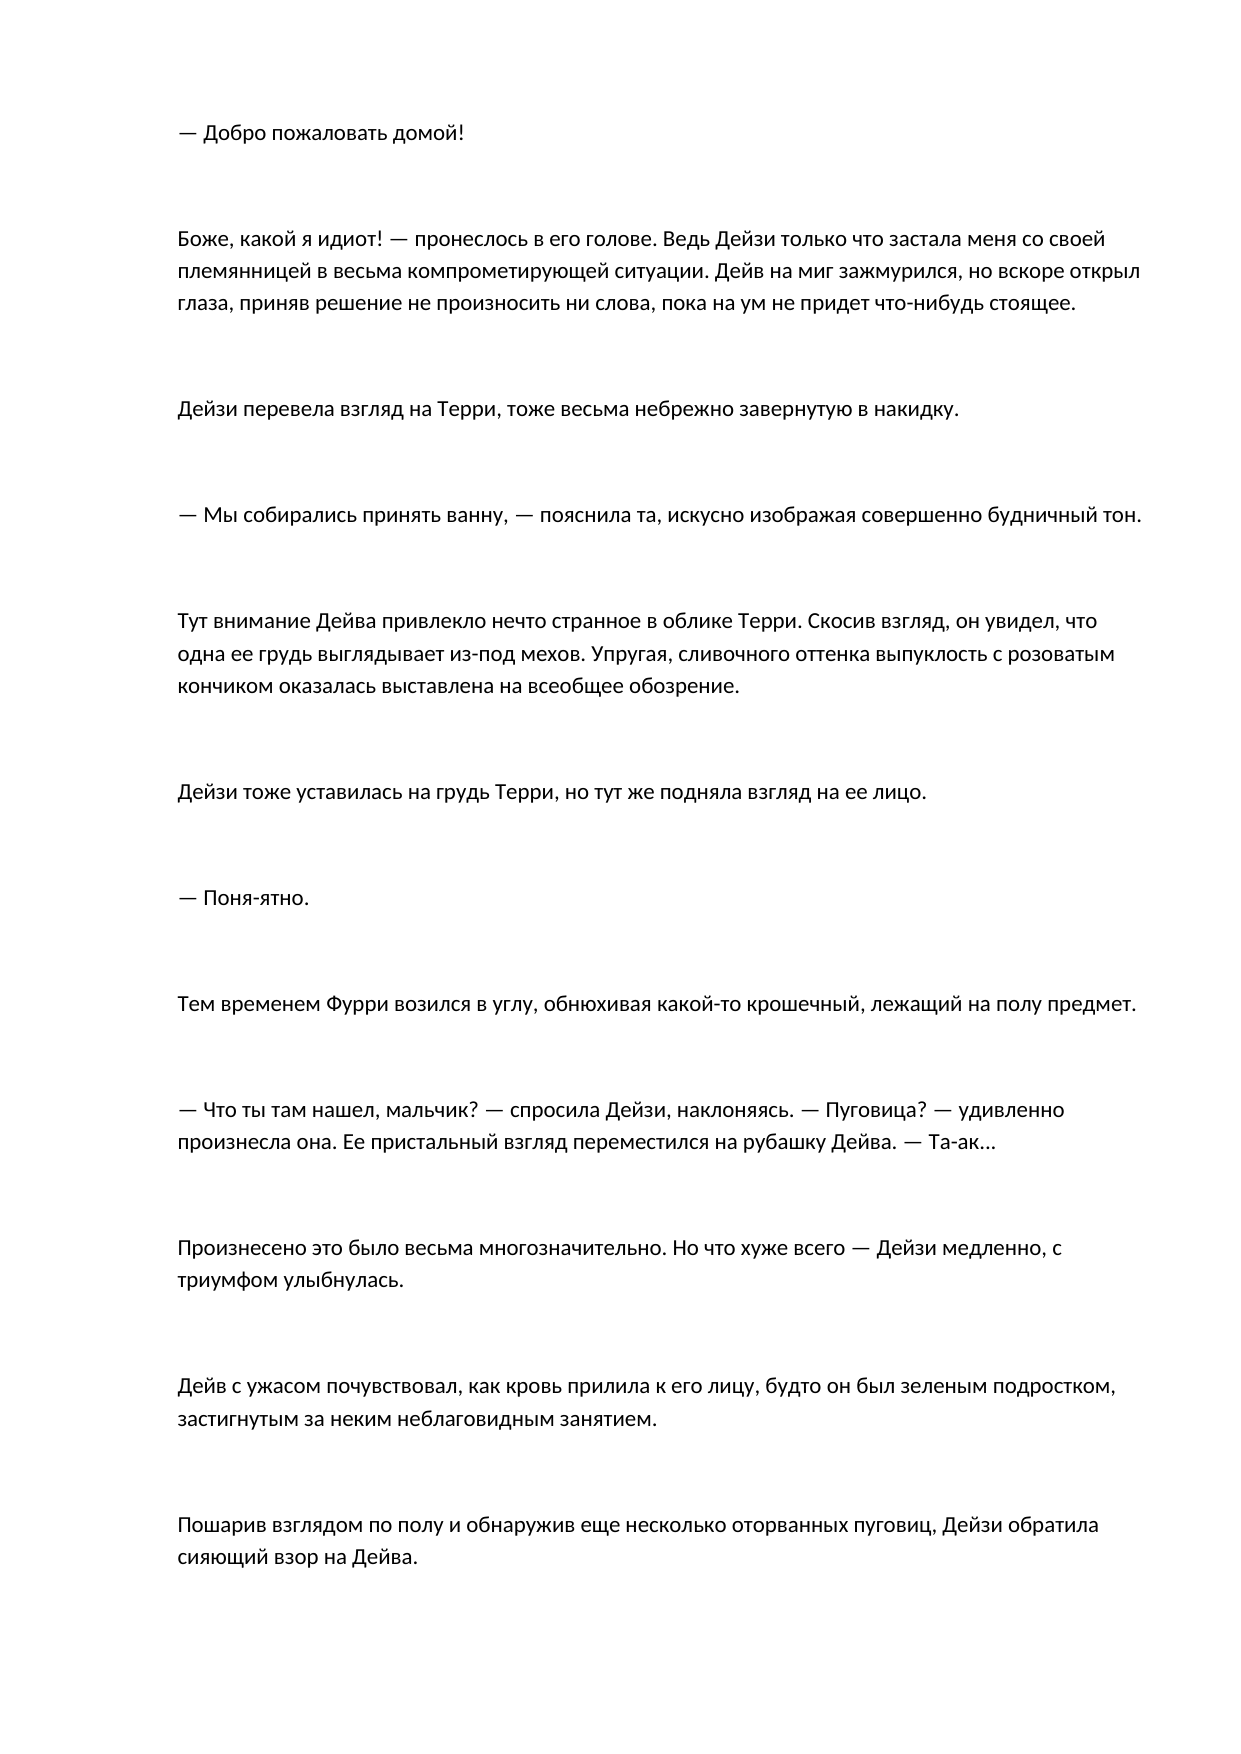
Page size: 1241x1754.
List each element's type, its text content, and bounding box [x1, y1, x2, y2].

text — Мы собирались принять ванну, — пояснила та, искусно изображая совершенно будничный тон. [177, 501, 1152, 529]
text Боже, какой я идиот! — пронеслось в его голове. Ведь Дейзи только что застала меня со своей племянницей в весьма компрометирующей ситуации. Дейв на миг зажмурился, но вскоре открыл глаза, приняв решение не произносить ни слова, пока на ум не придет что-нибудь стоящее. [177, 224, 1152, 317]
text — Поня-ятно. [177, 883, 1152, 911]
text Дейзи тоже уставилась на грудь Терри, но тут же подняла взгляд на ее лицо. [177, 777, 1152, 805]
text Произнесено это было весьма многозначительно. Но что хуже всего — Дейзи медленно, с триумфом улыбнулась. [177, 1233, 1152, 1294]
text — Что ты там нашел, мальчик? — спросила Дейзи, наклоняясь. — Пуговица? — удивленно произнесла она. Ее пристальный взгляд переместился на рубашку Дейва. — Та-ак... [177, 1095, 1152, 1155]
text Пошарив взглядом по полу и обнаружив еще несколько оторванных пуговиц, Дейзи обратила сияющий взор на Дейва. [177, 1510, 1152, 1570]
text Дейв с ужасом почувствовал, как кровь прилила к его лицу, будто он был зеленым подростком, застигнутым за неким неблаговидным занятием. [177, 1372, 1152, 1432]
text Дейзи перевела взгляд на Терри, тоже весьма небрежно завернутую в накидку. [177, 394, 1152, 423]
text Тут внимание Дейва привлекло нечто странное в облике Терри. Скосив взгляд, он увидел, что одна ее грудь выглядывает из-под мехов. Упругая, сливочного оттенка выпуклость с розоватым кончиком оказалась выставлена на всеобщее обозрение. [177, 607, 1152, 699]
text — Добро пожаловать домой! [177, 118, 1152, 146]
text Тем временем Фурри возился в углу, обнюхивая какой-то крошечный, лежащий на полу предмет. [177, 989, 1152, 1017]
